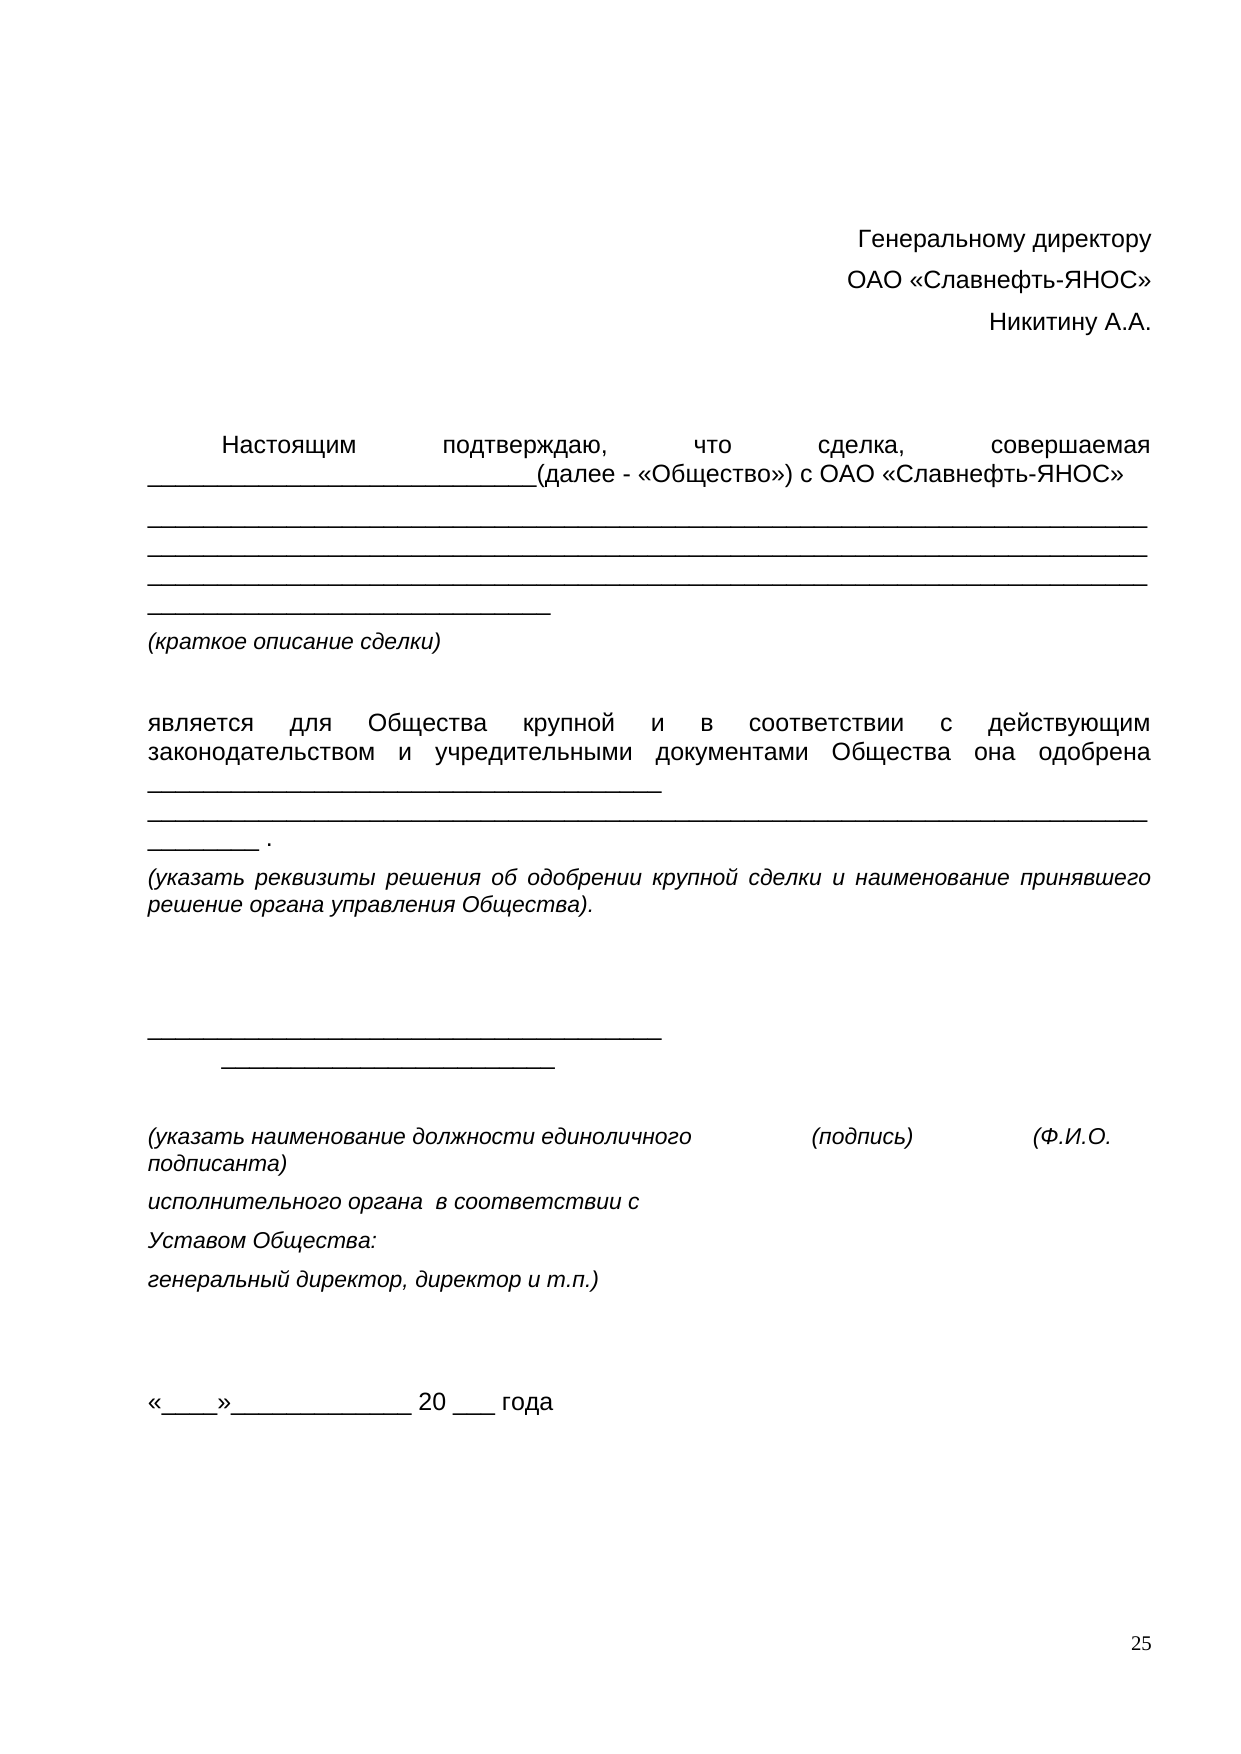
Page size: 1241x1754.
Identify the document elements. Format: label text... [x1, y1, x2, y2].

text исполнительного органа в соответствии с [148, 1188, 1152, 1215]
text Настоящим подтверждаю, что сделка, совершаемая ____________________________(далее - «Общество») с ОАО «Славнефть-ЯНОС» [148, 430, 1152, 488]
text _____________________________________________________________________________________________________________________________________________________________________________________________________________________________________________________ [148, 500, 1152, 615]
text (краткое описание сделки) [148, 628, 1152, 654]
text является для Общества крупной и в соответствии с действующим законодательством и учредительными документами Общества она одобрена _____________________________________ ________________________________________________________________________________ . [148, 708, 1152, 852]
text Уставом Общества: [148, 1227, 1152, 1253]
text ОАО «Славнефть-ЯНОС» [635, 265, 1152, 294]
text генеральный директор, директор и т.п.) [148, 1266, 1152, 1292]
text _____________________________________ ________________________ [148, 1012, 1152, 1069]
text «____»_____________ 20 ___ года [148, 1387, 1152, 1416]
text (указать реквизиты решения об одобрении крупной сделки и наименование принявшего решение органа управления Общества). [148, 864, 1152, 917]
text Генеральному директору [635, 224, 1152, 253]
text Никитину А.А. [635, 307, 1152, 335]
text (указать наименование должности единоличного (подпись) (Ф.И.О. подписанта) [148, 1123, 1152, 1176]
